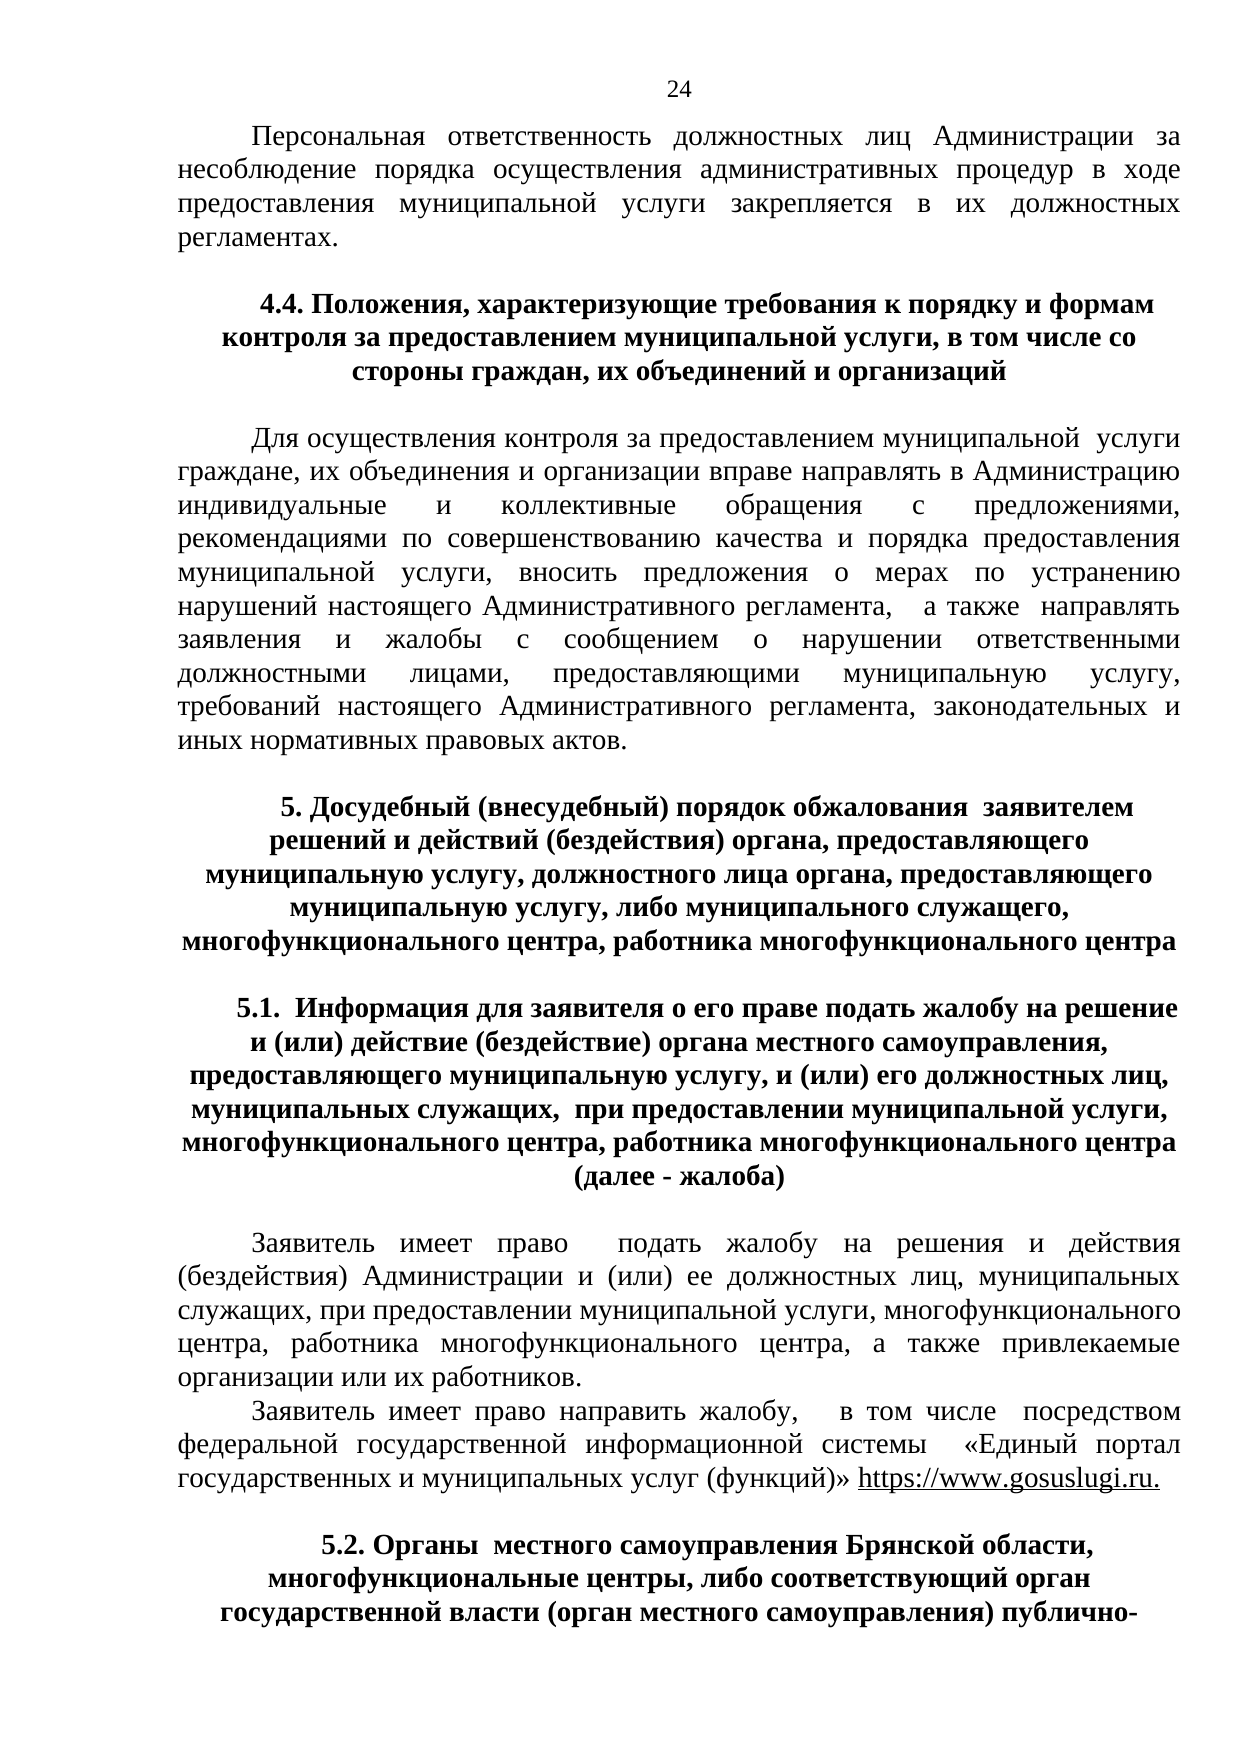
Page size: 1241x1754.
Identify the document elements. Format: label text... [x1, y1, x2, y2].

text Заявитель имеет право подать жалобу на решения и действия (бездействия) Администрации и (или) ее должностных лиц, муниципальных служащих, при предоставлении муниципальной услуги, многофункционального центра, работника многофункционального центра, а также привлекаемые организации или их работников. [177, 1225, 1181, 1393]
text 4.4. Положения, характеризующие требования к порядку и формам контроля за предоставлением муниципальной услуги, в том числе со стороны граждан, их объединений и организаций [177, 286, 1181, 386]
text 5.1. Информация для заявителя о его праве подать жалобу на решение и (или) действие (бездействие) органа местного самоуправления, предоставляющего муниципальную услугу, и (или) его должностных лиц, муниципальных служащих, при предоставлении муниципальной услуги, многофункционального центра, работника многофункционального центра (далее - жалоба) [177, 990, 1181, 1191]
text Заявитель имеет право направить жалобу, в том числе посредством федеральной государственной информационной системы «Единый портал государственных и муниципальных услуг (функций)» https://www.gosuslugi.ru. [177, 1393, 1181, 1493]
text 5. Досудебный (внесудебный) порядок обжалования заявителем решений и действий (бездействия) органа, предоставляющего муниципальную услугу, должностного лица органа, предоставляющего муниципальную услугу, либо муниципального служащего, многофункционального центра, работника многофункционального центра [177, 789, 1181, 957]
text Для осуществления контроля за предоставлением муниципальной услуги граждане, их объединения и организации вправе направлять в Администрацию индивидуальные и коллективные обращения с предложениями, рекомендациями по совершенствованию качества и порядка предоставления муниципальной услуги, вносить предложения о мерах по устранению нарушений настоящего Административного регламента, а также направлять заявления и жалобы с сообщением о нарушении ответственными должностными лицами, предоставляющими муниципальную услугу, требований настоящего Административного регламента, законодательных и иных нормативных правовых актов. [177, 420, 1181, 755]
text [177, 1527, 1181, 1627]
text Персональная ответственность должностных лиц Администрации за несоблюдение порядка осуществления административных процедур в ходе предоставления муниципальной услуги закрепляется в их должностных регламентах. [177, 118, 1181, 252]
